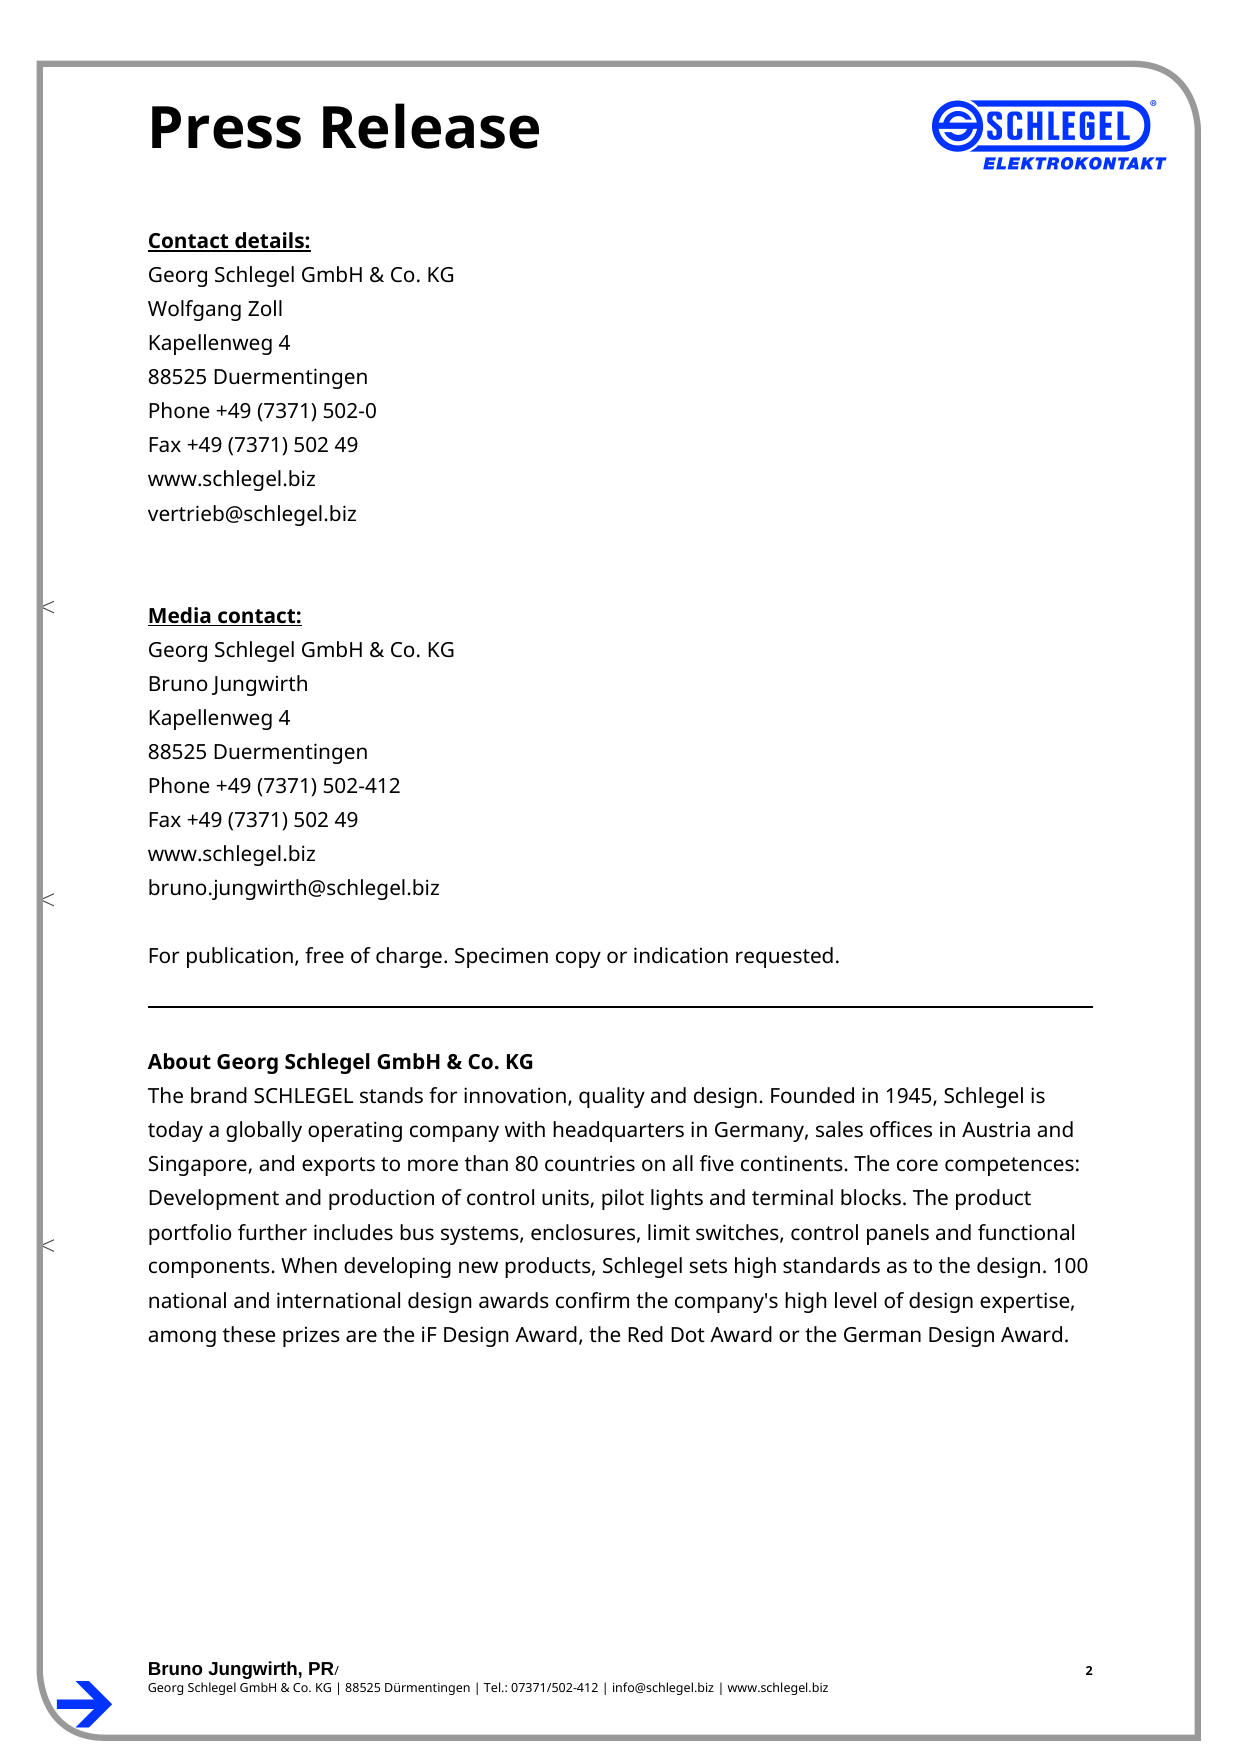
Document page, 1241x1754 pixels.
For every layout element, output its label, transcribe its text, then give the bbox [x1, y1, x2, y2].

text Media contact: [148, 601, 1093, 629]
text Georg Schlegel GmbH & Co. KG [148, 260, 1093, 289]
text Kapellenweg 4 [148, 328, 1093, 357]
text Phone +49 (7371) 502-412 [148, 771, 1093, 799]
text The brand SCHLEGEL stands for innovation, quality and design. Founded in 1945, Schlegel is today a globally operating company with headquarters in Germany, sales offices in Austria and Singapore, and exports to more than 80 countries on all five continents. The core competences: Development and production of control units, pilot lights and terminal blocks. The product portfolio further includes bus systems, enclosures, limit switches, control panels and functional components. When developing new products, Schlegel sets high standards as to the design. 100 national and international design awards confirm the company's high level of design expertise, among these prizes are the iF Design Award, the Red Dot Award or the German Design Award. [148, 1081, 1093, 1348]
text Phone +49 (7371) 502-0 [148, 396, 1093, 425]
text For publication, free of charge. Specimen copy or indication requested. [148, 941, 1093, 970]
picture [0, 22, 1239, 1754]
text bruno.jungwirth@schlegel.biz [148, 873, 1093, 902]
text About Georg Schlegel GmbH & Co. KG [148, 1047, 1093, 1076]
text Contact details: [148, 226, 1093, 254]
text vertrieb@schlegel.biz [148, 499, 1093, 527]
text Georg Schlegel GmbH & Co. KG [148, 635, 1093, 663]
text 88525 Duermentingen [148, 737, 1093, 766]
text Kapellenweg 4 [148, 703, 1093, 731]
text Fax +49 (7371) 502 49 [148, 805, 1093, 834]
text Wolfgang Zoll [148, 294, 1093, 323]
text Fax +49 (7371) 502 49 [148, 431, 1093, 459]
text 88525 Duermentingen [148, 362, 1093, 391]
text www.schlegel.biz [148, 464, 1093, 493]
text www.schlegel.biz [148, 839, 1093, 868]
text Bruno Jungwirth [148, 669, 1093, 697]
